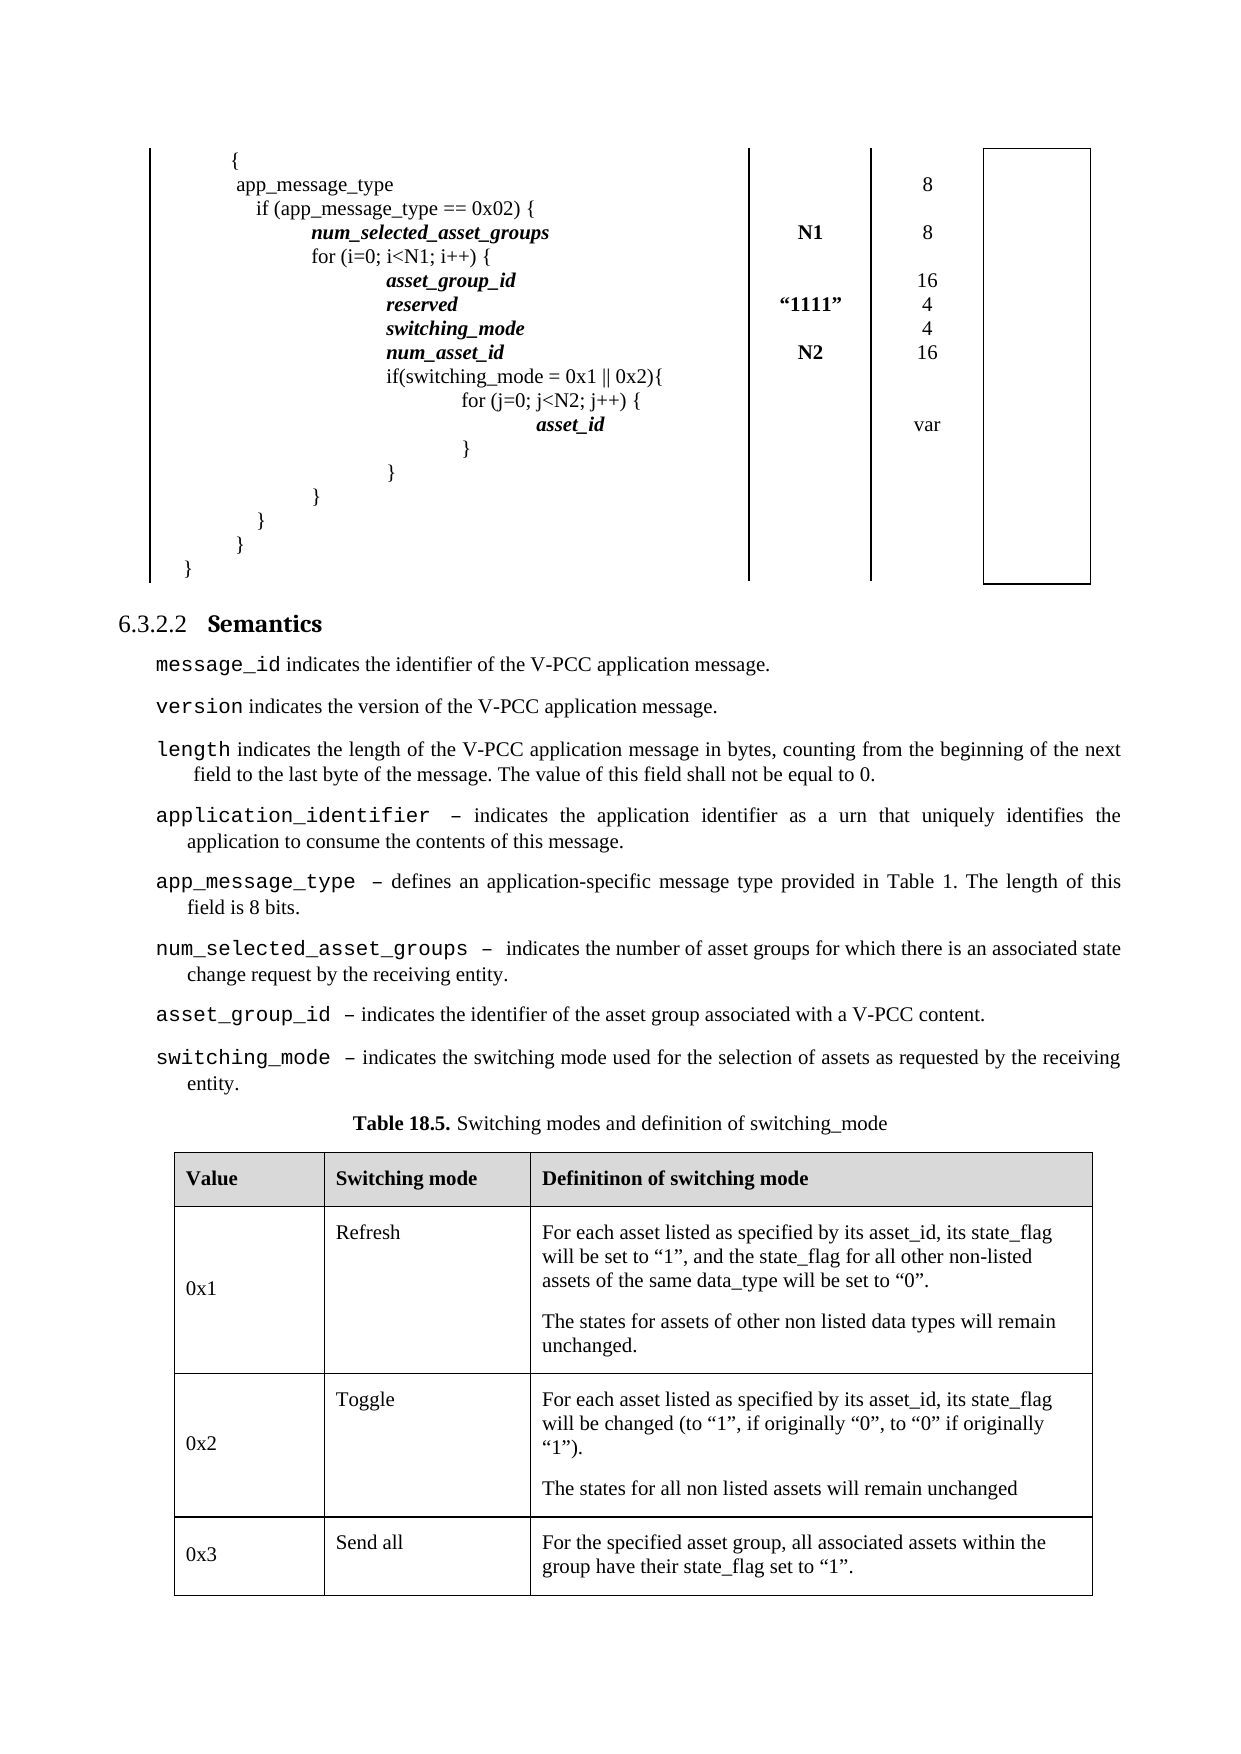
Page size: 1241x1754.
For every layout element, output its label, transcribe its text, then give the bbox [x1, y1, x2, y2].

table_cell For each asset listed as specified by its asset_id, its state_flag will be changed (to “1”, if originally “0”, to “0” if originally “1”). The states for all non listed assets will remain unchanged [531, 1374, 1092, 1516]
text switching_mode – indicates the switching mode used for the selection of assets as requested by the receiving entity. [156, 1045, 1122, 1094]
table_cell [984, 149, 1090, 583]
text app_message_type – defines an application-specific message type provided in Table 1. The length of this field is 8 bits. [156, 869, 1122, 919]
table_cell Toggle [325, 1374, 530, 1516]
table_cell 0x3 [175, 1518, 324, 1595]
text version indicates the version of the V-PCC application message. [156, 694, 1122, 720]
text num_selected_asset_groups – indicates the number of asset groups for which there is an associated state change request by the receiving entity. [156, 936, 1122, 986]
subtitle Semantics [118, 609, 1122, 639]
table_header Value [175, 1153, 324, 1206]
table_cell For each asset listed as specified by its asset_id, its state_flag will be set to “1”, and the state_flag for all other non-listed assets of the same data_type will be set to “0”. The states for assets of other non listed data types will remain unchanged. [531, 1207, 1092, 1373]
text Table 18.5. Switching modes and definition of switching_mode [118, 1111, 1122, 1135]
table_header Definitinon of switching mode [531, 1153, 1092, 1206]
text length indicates the length of the V-PCC application message in bytes, counting from the beginning of the next field to the last byte of the message. The value of this field shall not be equal to 0. [156, 736, 1122, 786]
text message_id indicates the identifier of the V-PCC application message. [156, 652, 1122, 677]
table_cell Refresh [325, 1207, 530, 1373]
text application_identifier – indicates the application identifier as a urn that uniquely identifies the application to consume the contents of this message. [156, 803, 1122, 853]
text asset_group_id – indicates the identifier of the asset group associated with a V-PCC content. [156, 1002, 1122, 1028]
table_cell Send all [325, 1518, 530, 1595]
table_cell For the specified asset group, all associated assets within the group have their state_flag set to “1”. [531, 1518, 1092, 1595]
table_cell 0x1 [175, 1207, 324, 1373]
table_header Switching mode [325, 1153, 530, 1206]
table_cell 0x2 [175, 1374, 324, 1516]
